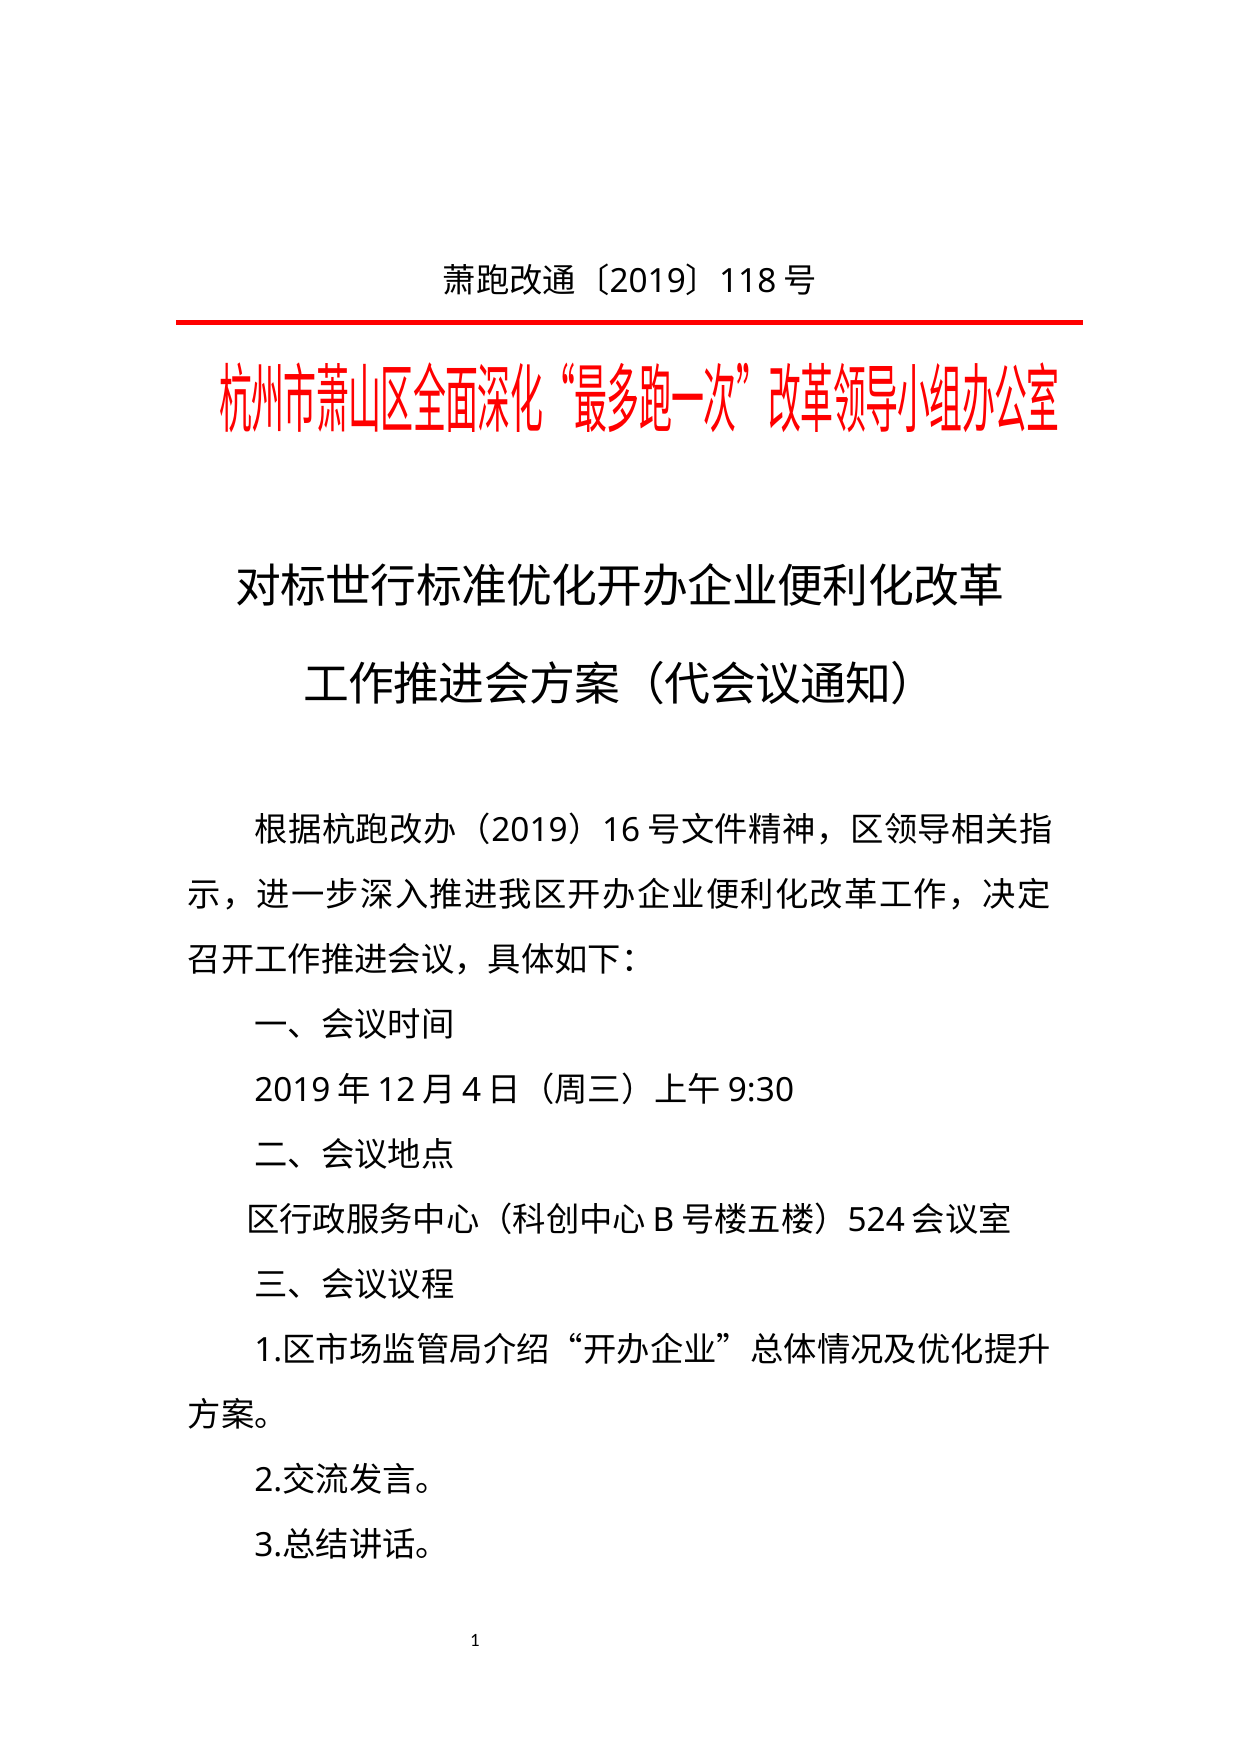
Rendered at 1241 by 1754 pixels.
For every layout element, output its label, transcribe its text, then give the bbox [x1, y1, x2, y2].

text 2019年12月4日（周三）上午9:30 [187, 1054, 1053, 1119]
list 三、会议议程 [187, 1249, 1053, 1314]
list 二、会议地点 [187, 1119, 1053, 1184]
text 工作推进会方案（代会议通知） [187, 632, 1053, 729]
list 一、会议时间 [187, 989, 1053, 1054]
list 3.总结讲话。 [187, 1509, 1053, 1574]
table_header 萧跑改通〔2019〕118号 [176, 162, 1082, 320]
list 1.区市场监管局介绍“开办企业”总体情况及优化提升方案。 [187, 1314, 1053, 1444]
table_header 杭州市萧山区全面深化“最多跑一次”改革领导小组办公室 [188, 325, 1092, 469]
text 对标世行标准优化开办企业便利化改革 [187, 534, 1053, 632]
list 2.交流发言。 [187, 1444, 1053, 1509]
text 区行政服务中心（科创中心B号楼五楼）524会议室 [246, 1184, 1053, 1249]
text 根据杭跑改办（2019）16号文件精神，区领导相关指示，进一步深入推进我区开办企业便利化改革工作，决定召开工作推进会议，具体如下： [187, 794, 1053, 989]
